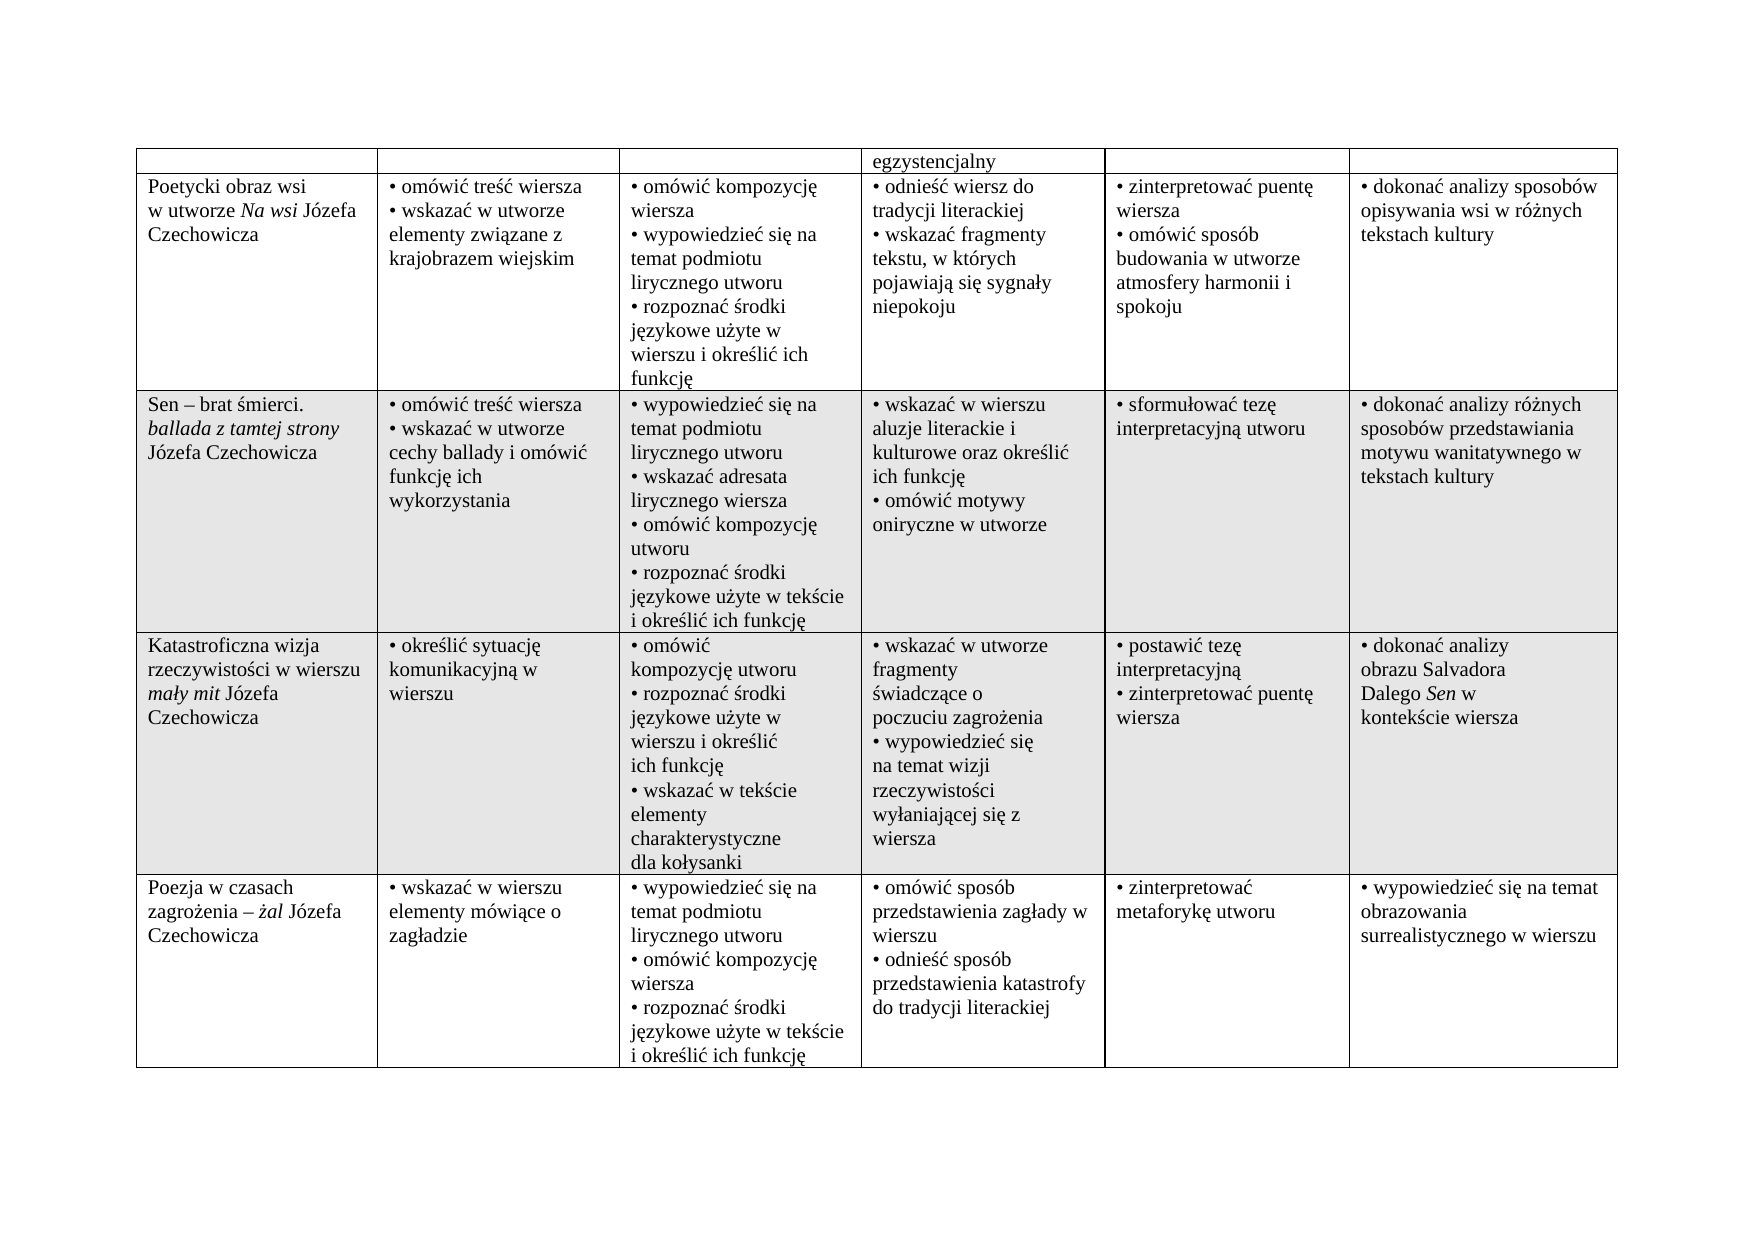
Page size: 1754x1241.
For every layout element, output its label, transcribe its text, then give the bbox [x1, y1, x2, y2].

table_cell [137, 149, 377, 173]
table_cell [862, 149, 1104, 173]
table_cell • postawić tezę interpretacyjną • zinterpretować puentę wiersza [1106, 633, 1349, 874]
table_cell • odnieść wiersz do tradycji literackiej • wskazać fragmenty tekstu, w których pojawiają się sygnały niepokoju [862, 174, 1104, 390]
table_cell Katastroficzna wizja rzeczywistości w wierszu mały mit Józefa Czechowicza [137, 633, 377, 874]
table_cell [620, 149, 861, 173]
table_cell Poezja w czasach zagrożenia – żal Józefa Czechowicza [137, 875, 377, 1067]
table_cell • omówić treść wiersza • wskazać w utworze cechy ballady i omówić funkcję ich wykorzystania [378, 391, 619, 632]
table_cell • omówić kompozycję wiersza • wypowiedzieć się na temat podmiotu lirycznego utworu • rozpoznać środki językowe użyte w wierszu i określić ich funkcję [620, 174, 861, 390]
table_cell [378, 149, 619, 173]
table_cell • wypowiedzieć się na temat obrazowania surrealistycznego w wierszu [1350, 875, 1617, 1067]
table_cell • wypowiedzieć się na temat podmiotu lirycznego utworu • omówić kompozycję wiersza • rozpoznać środki językowe użyte w tekście i określić ich funkcję [620, 875, 861, 1067]
table_cell • omówić sposób przedstawienia zagłady w wierszu • odnieść sposób przedstawienia katastrofy do tradycji literackiej [862, 875, 1104, 1067]
table_cell • określić sytuację komunikacyjną w wierszu [378, 633, 619, 874]
table_cell Sen – brat śmierci. ballada z tamtej strony Józefa Czechowicza [137, 391, 377, 632]
table_cell • dokonać analizy różnych sposobów przedstawiania motywu wanitatywnego w tekstach kultury [1350, 391, 1617, 632]
table_cell • wypowiedzieć się na temat podmiotu lirycznego utworu • wskazać adresata lirycznego wiersza • omówić kompozycję utworu • rozpoznać środki językowe użyte w tekście i określić ich funkcję [620, 391, 861, 632]
table_cell • omówić kompozycję utworu • rozpoznać środki językowe użyte w wierszu i określić ich funkcję • wskazać w tekście elementy charakterystyczne dla kołysanki [620, 633, 861, 874]
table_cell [1350, 149, 1617, 173]
table_cell • zinterpretować puentę wiersza • omówić sposób budowania w utworze atmosfery harmonii i spokoju [1106, 174, 1349, 390]
table_cell • wskazać w utworze fragmenty świadczące o poczuciu zagrożenia • wypowiedzieć się na temat wizji rzeczywistości wyłaniającej się z wiersza [862, 633, 1104, 874]
table_cell • zinterpretować metaforykę utworu [1106, 875, 1349, 1067]
table_cell • sformułować tezę interpretacyjną utworu [1106, 391, 1349, 632]
table_cell • wskazać w wierszu aluzje literackie i kulturowe oraz określić ich funkcję • omówić motywy oniryczne w utworze [862, 391, 1104, 632]
table_cell • omówić treść wiersza • wskazać w utworze elementy związane z krajobrazem wiejskim [378, 174, 619, 390]
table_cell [1106, 149, 1349, 173]
table_cell • dokonać analizy obrazu Salvadora Dalego Sen w kontekście wiersza [1350, 633, 1617, 874]
table_cell • wskazać w wierszu elementy mówiące o zagładzie [378, 875, 619, 1067]
table_cell Poetycki obraz wsi w utworze Na wsi Józefa Czechowicza [137, 174, 377, 390]
table_cell • dokonać analizy sposobów opisywania wsi w różnych tekstach kultury [1350, 174, 1617, 390]
